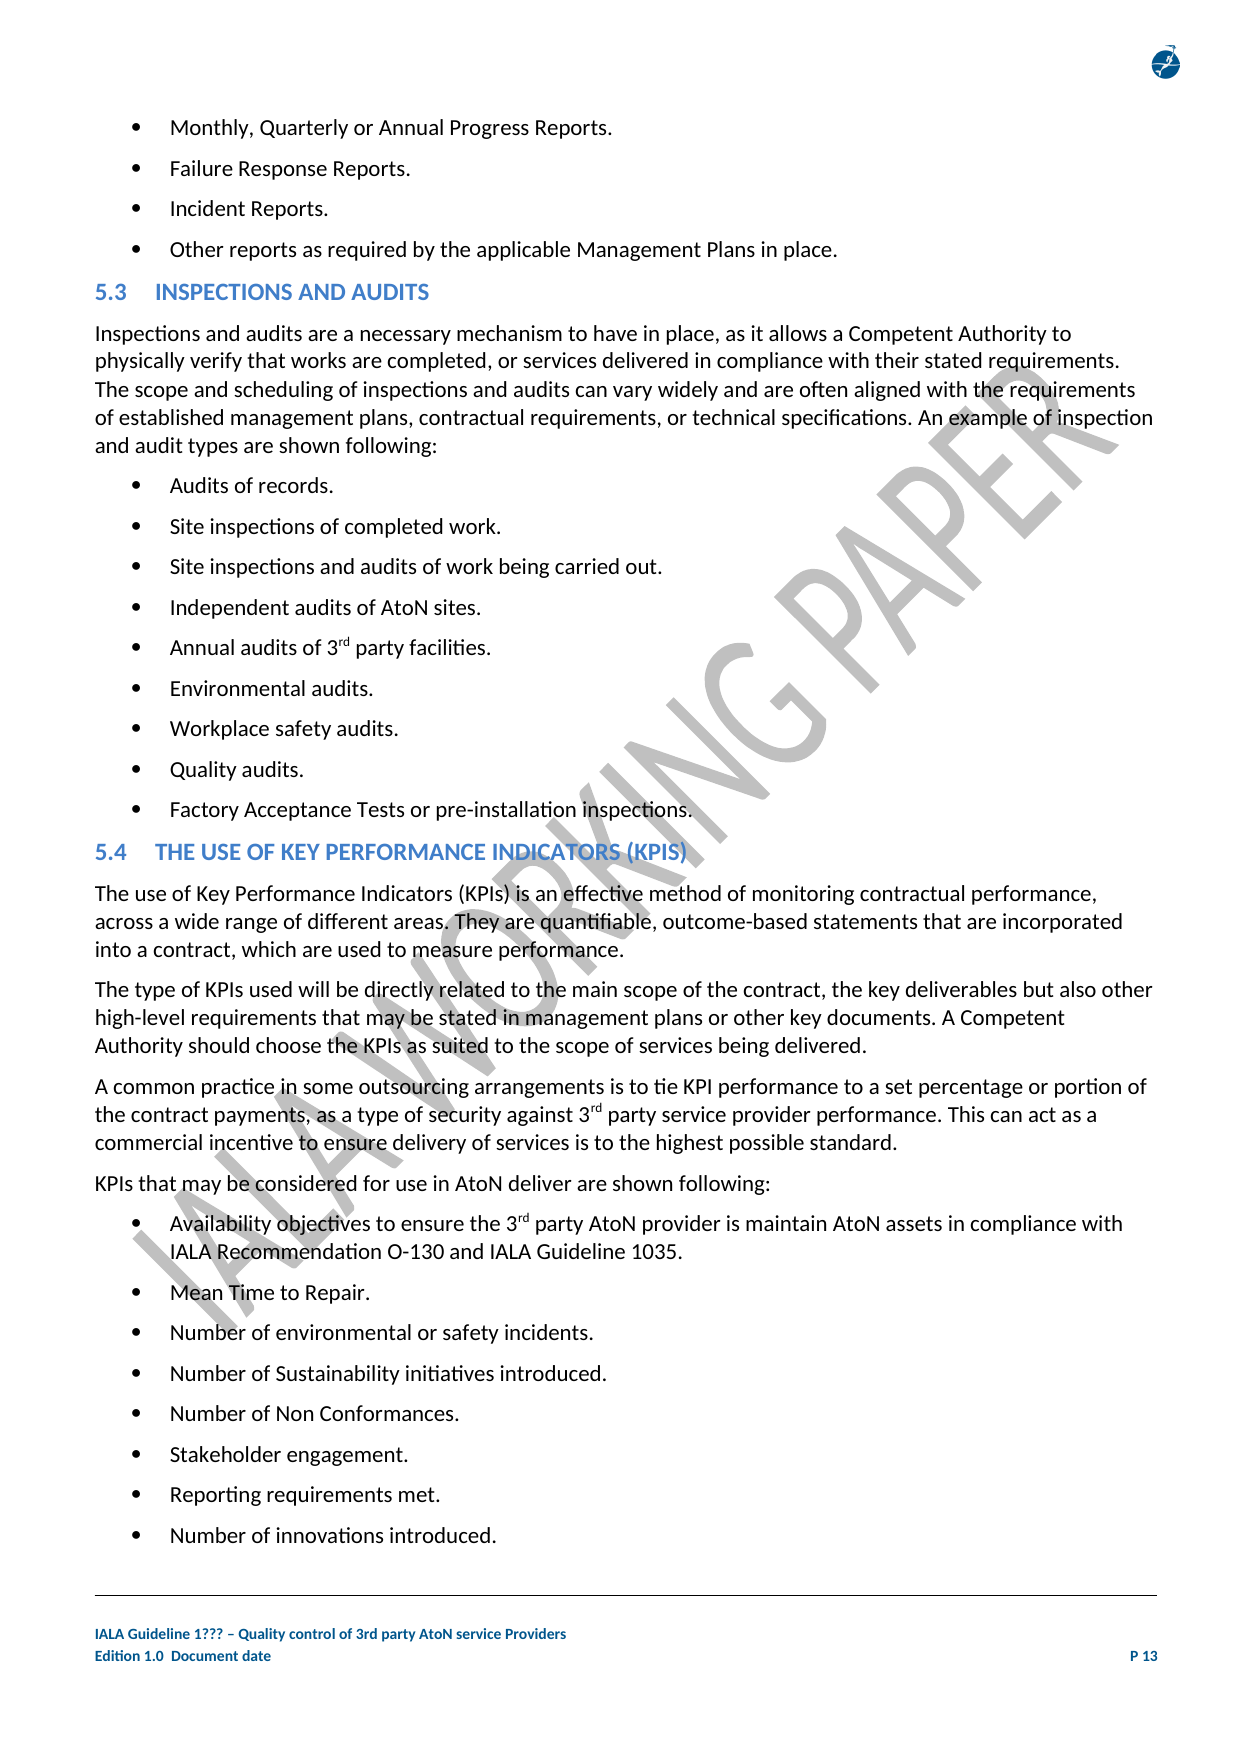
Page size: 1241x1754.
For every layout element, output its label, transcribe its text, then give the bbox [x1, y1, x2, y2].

picture [1120, 0, 1239, 114]
list Audits of records. [132, 471, 1157, 499]
list Number of Sustainability initiatives introduced. [132, 1359, 1157, 1387]
list Number of innovations introduced. [132, 1521, 1157, 1549]
subtitle Inspections and Audits [94, 276, 1084, 306]
list Workplace safety audits. [132, 714, 1157, 742]
text A common practice in some outsourcing arrangements is to tie KPI performance to a set percentage or portion of the contract payments, as a type of security against 3rd party service provider performance. This can act as a commercial incentive to ensure delivery of services is to the highest possible standard. [94, 1072, 1157, 1156]
list Other reports as required by the applicable Management Plans in place. [132, 235, 1157, 263]
list Number of environmental or safety incidents. [132, 1318, 1157, 1346]
subtitle The use of Key Performance Indicators (KPIs) [94, 836, 1084, 866]
list Site inspections and audits of work being carried out. [132, 552, 1157, 580]
text The use of Key Performance Indicators (KPIs) is an effective method of monitoring contractual performance, across a wide range of different areas. They are quantifiable, outcome-based statements that are incorporated into a contract, which are used to measure performance. [94, 879, 1157, 963]
text Inspections and audits are a necessary mechanism to have in place, as it allows a Competent Authority to physically verify that works are completed, or services delivered in compliance with their stated requirements. The scope and scheduling of inspections and audits can vary widely and are often aligned with the requirements of established management plans, contractual requirements, or technical specifications. An example of inspection and audit types are shown following: [94, 319, 1157, 459]
list Number of Non Conformances. [132, 1399, 1157, 1427]
list Quality audits. [132, 755, 1157, 783]
list Availability objectives to ensure the 3rd party AtoN provider is maintain AtoN assets in compliance with IALA Recommendation O-130 and IALA Guideline 1035. [132, 1209, 1157, 1265]
text The type of KPIs used will be directly related to the main scope of the contract, the key deliverables but also other high-level requirements that may be stated in management plans or other key documents. A Competent Authority should choose the KPIs as suited to the scope of services being delivered. [94, 976, 1157, 1059]
list Independent audits of AtoN sites. [132, 593, 1157, 621]
list Monthly, Quarterly or Annual Progress Reports. [132, 113, 1157, 142]
list Annual audits of 3rd party facilities. [132, 633, 1157, 661]
list Stakeholder engagement. [132, 1440, 1157, 1468]
list Failure Response Reports. [132, 154, 1157, 182]
list Site inspections of completed work. [132, 512, 1157, 540]
list Reporting requirements met. [132, 1480, 1157, 1508]
list Mean Time to Repair. [132, 1278, 1157, 1306]
list Factory Acceptance Tests or pre-installation inspections. [132, 795, 1157, 823]
list Environmental audits. [132, 674, 1157, 702]
list Incident Reports. [132, 194, 1157, 223]
text KPIs that may be considered for use in AtoN deliver are shown following: [94, 1169, 1157, 1197]
